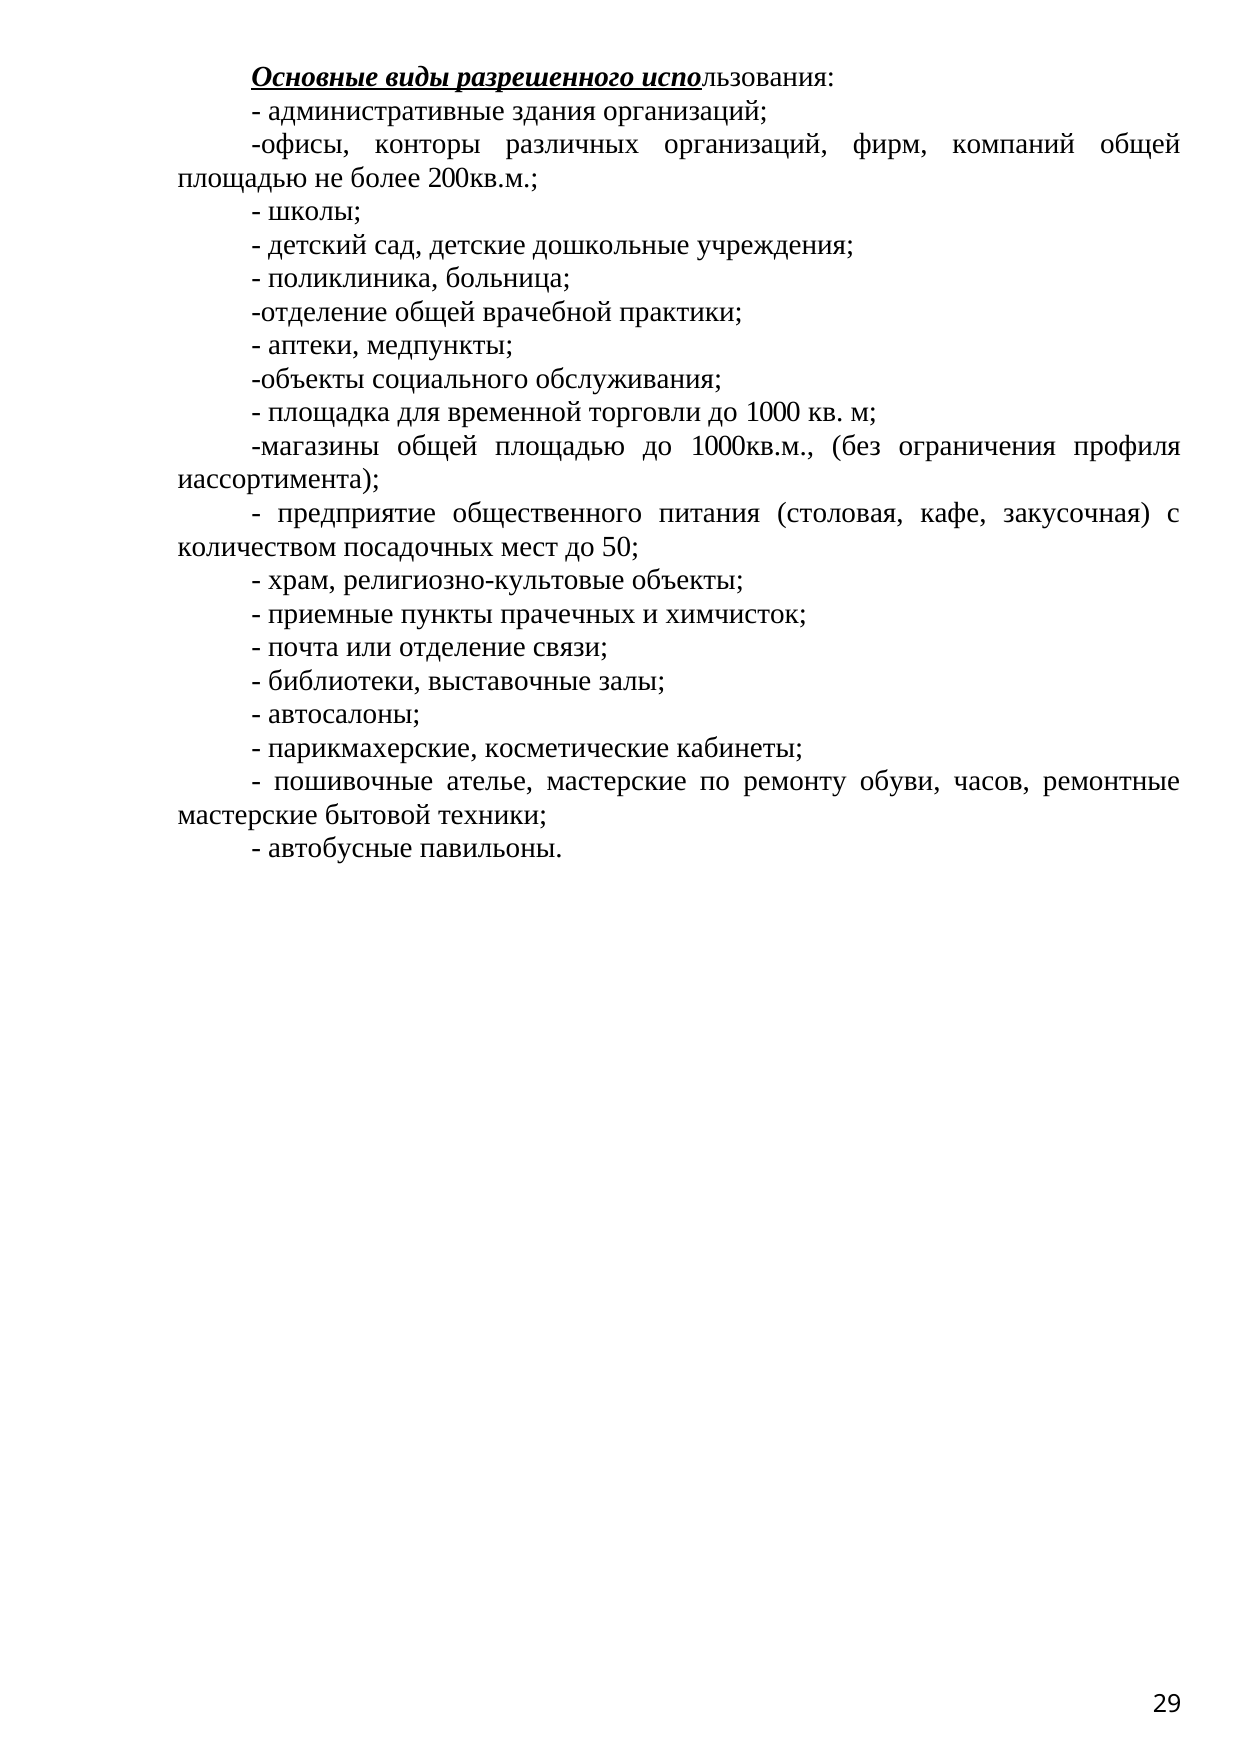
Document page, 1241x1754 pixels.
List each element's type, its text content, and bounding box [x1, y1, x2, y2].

text - аптеки, медпункты; [177, 327, 1181, 361]
text - парикмахерские, косметические кабинеты; [177, 730, 1181, 763]
text - автобусные павильоны. [177, 831, 1181, 864]
text - поликлиника, больница; [177, 260, 1181, 294]
text - почта или отделение связи; [177, 629, 1181, 663]
text -офисы, конторы различных организаций, фирм, компаний общей площадью не более 200кв.м.; [177, 126, 1181, 193]
text - автосалоны; [177, 696, 1181, 730]
text Основные виды разрешенного использования: [177, 59, 1181, 93]
text - предприятие общественного питания (столовая, кафе, закусочная) с количеством посадочных мест до 50; [177, 495, 1181, 562]
text - приемные пункты прачечных и химчисток; [177, 596, 1181, 629]
text -отделение общей врачебной практики; [177, 294, 1181, 327]
text - пошивочные ателье, мастерские по ремонту обуви, часов, ремонтные мастерские бытовой техники; [177, 763, 1181, 831]
text - площадка для временной торговли до 1000 кв. м; [177, 394, 1181, 428]
text - храм, религиозно-культовые объекты; [177, 562, 1181, 596]
text - библиотеки, выставочные залы; [177, 663, 1181, 696]
text -объекты социального обслуживания; [177, 361, 1181, 394]
text - школы; [177, 193, 1181, 227]
text -магазины общей площадью до 1000кв.м., (без ограничения профиля иассортимента); [177, 428, 1181, 495]
text - административные здания организаций; [177, 93, 1181, 126]
text - детский сад, детские дошкольные учреждения; [177, 227, 1181, 260]
